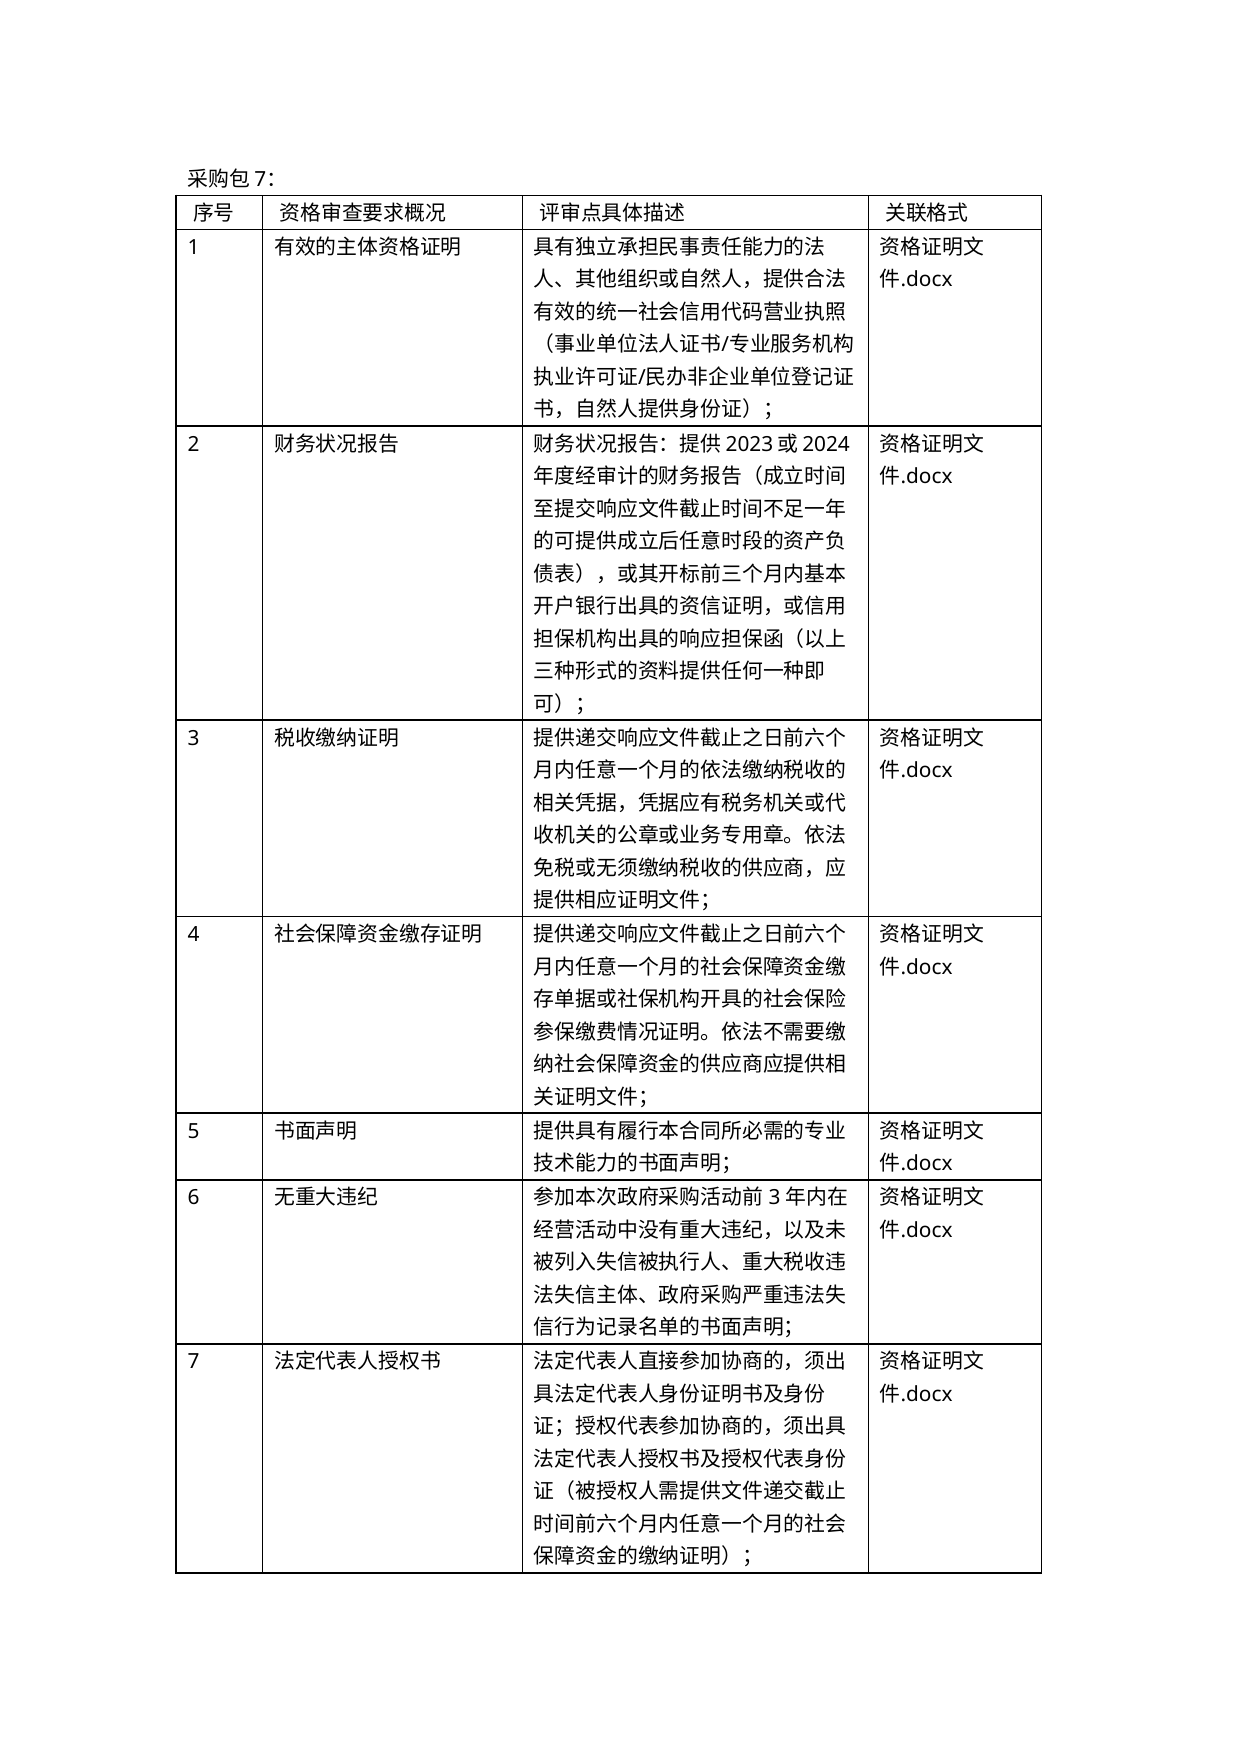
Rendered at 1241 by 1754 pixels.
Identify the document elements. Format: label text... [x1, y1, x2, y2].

table_cell 资格证明文件.docx [869, 427, 1041, 719]
table_cell 资格证明文件.docx [869, 917, 1041, 1112]
table_cell 3 [177, 721, 262, 916]
table_cell 4 [177, 917, 262, 1112]
table_cell 1 [177, 230, 262, 425]
table_header 资格审查要求概况 [263, 196, 522, 228]
table_cell 5 [177, 1114, 262, 1179]
table_cell 参加本次政府采购活动前 3 年内在经营活动中没有重大违纪，以及未被列入失信被执行人、重大税收违法失信主体、政府采购严重违法失信行为记录名单的书面声明； [523, 1181, 868, 1343]
table_cell 提供递交响应文件截止之日前六个月内任意一个月的社会保障资金缴存单据或社保机构开具的社会保险参保缴费情况证明。依法不需要缴纳社会保障资金的供应商应提供相关证明文件； [523, 917, 868, 1112]
table_cell 无重大违纪 [263, 1181, 522, 1343]
table_cell 资格证明文件.docx [869, 1181, 1041, 1343]
table_cell 法定代表人直接参加协商的，须出具法定代表人身份证明书及身份证；授权代表参加协商的，须出具法定代表人授权书及授权代表身份证（被授权人需提供文件递交截止时间前六个月内任意一个月的社会保障资金的缴纳证明）； [523, 1345, 868, 1572]
table_cell 2 [177, 427, 262, 719]
table_cell 有效的主体资格证明 [263, 230, 522, 425]
table_cell 财务状况报告 [263, 427, 522, 719]
text 采购包7： [187, 162, 1053, 194]
table_cell 资格证明文件.docx [869, 721, 1041, 916]
table_header 序号 [177, 196, 262, 228]
table_cell 具有独立承担民事责任能力的法人、其他组织或自然人，提供合法有效的统一社会信用代码营业执照（事业单位法人证书/专业服务机构执业许可证/民办非企业单位登记证书，自然人提供身份证）； [523, 230, 868, 425]
table_header 关联格式 [869, 196, 1041, 228]
table_cell 6 [177, 1181, 262, 1343]
table_cell 书面声明 [263, 1114, 522, 1179]
table_cell 资格证明文件.docx [869, 230, 1041, 425]
table_cell 提供递交响应文件截止之日前六个月内任意一个月的依法缴纳税收的相关凭据，凭据应有税务机关或代收机关的公章或业务专用章。依法免税或无须缴纳税收的供应商，应提供相应证明文件； [523, 721, 868, 916]
table_cell 财务状况报告：提供2023或2024年度经审计的财务报告（成立时间至提交响应文件截止时间不足一年的可提供成立后任意时段的资产负债表），或其开标前三个月内基本开户银行出具的资信证明，或信用担保机构出具的响应担保函（以上三种形式的资料提供任何一种即可）； [523, 427, 868, 719]
table_cell 社会保障资金缴存证明 [263, 917, 522, 1112]
table_cell 税收缴纳证明 [263, 721, 522, 916]
table_cell 资格证明文件.docx [869, 1114, 1041, 1179]
table_cell 法定代表人授权书 [263, 1345, 522, 1572]
table_cell 提供具有履行本合同所必需的专业技术能力的书面声明； [523, 1114, 868, 1179]
table_cell 资格证明文件.docx [869, 1345, 1041, 1572]
table_header 评审点具体描述 [523, 196, 868, 228]
table_cell 7 [177, 1345, 262, 1572]
